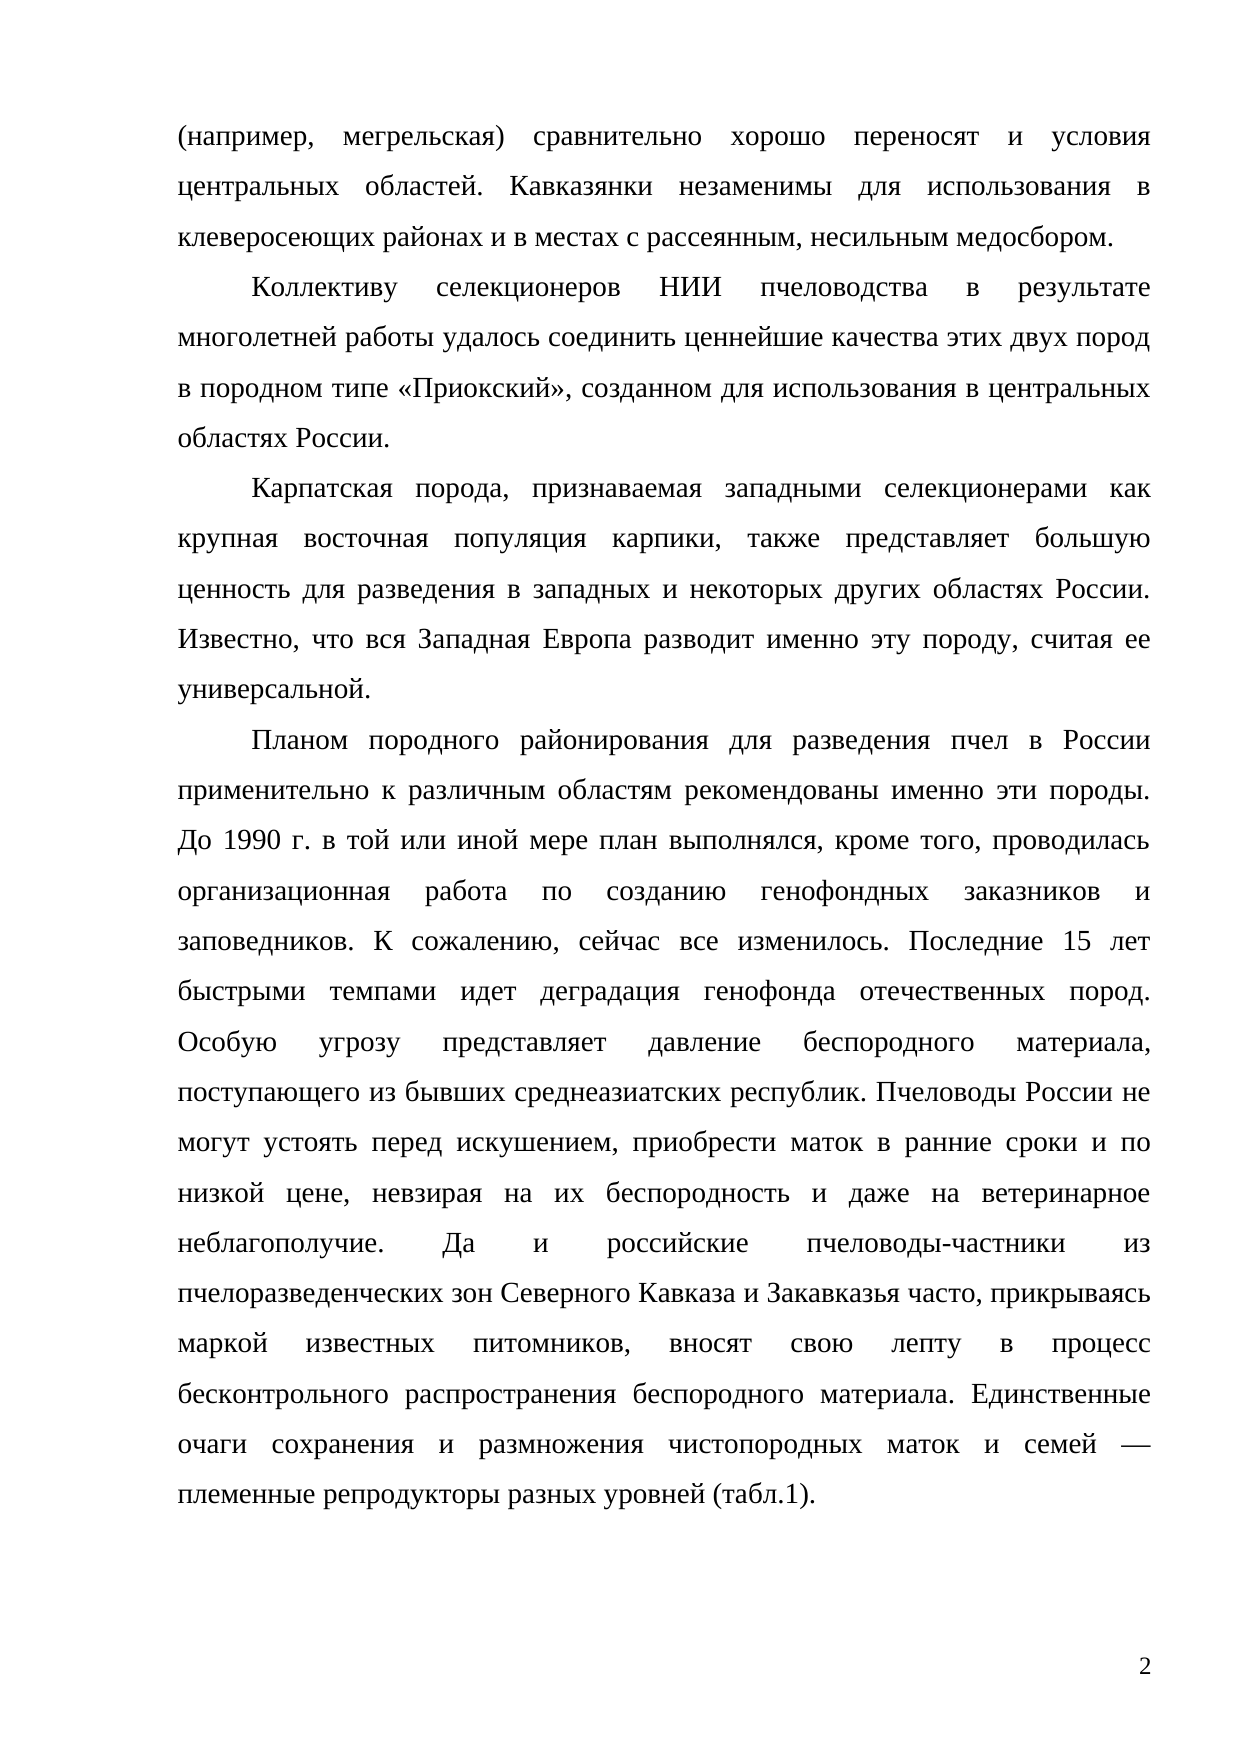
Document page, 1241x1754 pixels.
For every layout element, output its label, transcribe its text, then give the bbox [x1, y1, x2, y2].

text Карпатская порода, признаваемая западными селекционерами как крупная восточная популяция карпики, также представляет большую ценность для разведения в западных и некоторых других областях России. Известно, что вся Западная Европа разводит именно эту породу, считая ее универсальной. [177, 470, 1152, 705]
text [177, 118, 1152, 252]
text Коллективу селекционеров НИИ пчеловодства в результате многолетней работы удалось соединить ценнейшие качества этих двух пород в породном типе «Приокский», созданном для использования в центральных областях России. [177, 269, 1152, 453]
text Планом породного районирования для разведения пчел в России применительно к различным областям рекомендованы именно эти породы. До 1990 г. в той или иной мере план выполнялся, кроме того, проводилась организационная работа по созданию генофондных заказников и заповедников. К сожалению, сейчас все изменилось. Последние 15 лет быстрыми темпами идет деградация генофонда отечественных пород. Особую угрозу представляет давление беспородного материала, поступающего из бывших среднеазиатских республик. Пчеловоды России не могут устоять перед искушением, приобрести маток в ранние сроки и по низкой цене, невзирая на их беспородность и даже на ветеринарное неблагополучие. Да и российские пчеловоды-частники из пчелоразведенческих зон Северного Кавказа и Закавказья часто, прикрываясь маркой известных питомников, вносят свою лепту в процесс бесконтрольного распространения беспородного материала. Единственные очаги сохранения и размножения чистопородных маток и семей — племенные репродукторы разных уровней (табл.1). [177, 722, 1152, 1510]
